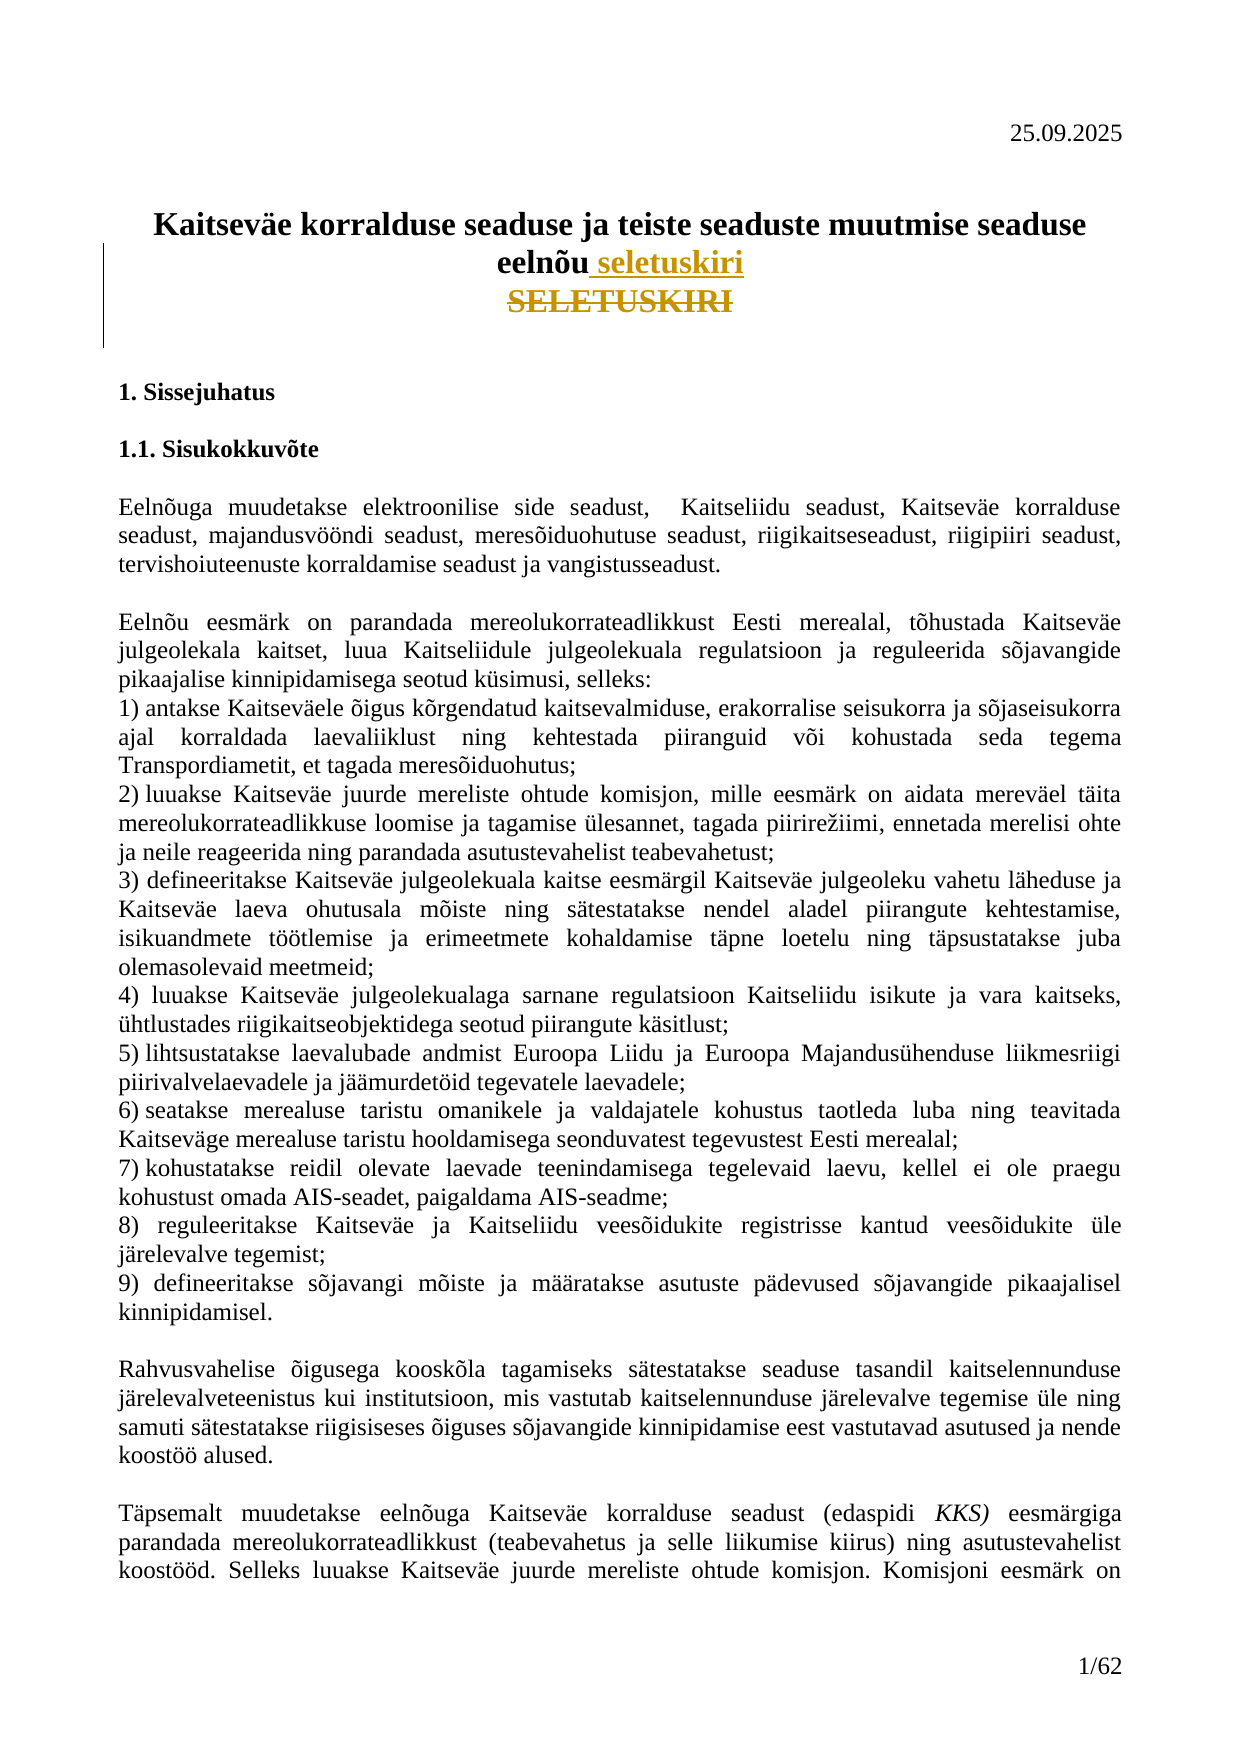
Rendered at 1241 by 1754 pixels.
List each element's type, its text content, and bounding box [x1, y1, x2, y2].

text Rahvusvahelise õigusega kooskõla tagamiseks sätestatakse seaduse tasandil kaitselennunduse järelevalveteenistus kui institutsioon, mis vastutab kaitselennunduse järelevalve tegemise üle ning samuti sätestatakse riigisiseses õiguses sõjavangide kinnipidamise eest vastutavad asutused ja nende koostöö alused. [118, 1354, 1122, 1469]
subtitle Sissejuhatus [118, 377, 1122, 406]
text 3) defineeritakse Kaitseväe julgeolekuala kaitse eesmärgil Kaitseväe julgeoleku vahetu läheduse ja Kaitseväe laeva ohutusala mõiste ning sätestatakse nendel aladel piirangute kehtestamise, isikuandmete töötlemise ja erimeetmete kohaldamise täpne loetelu ning täpsustatakse juba olemasolevaid meetmeid; [118, 866, 1122, 981]
text 7) kohustatakse reidil olevate laevade teenindamisega tegelevaid laevu, kellel ei ole praegu kohustust omada AIS-seadet, paigaldama AIS-seadme; [118, 1153, 1122, 1211]
text Eelnõu eesmärk on parandada mereolukorrateadlikkust Eesti merealal, tõhustada Kaitseväe julgeolekala kaitset, luua Kaitseliidule julgeolekuala regulatsioon ja reguleerida sõjavangide pikaajalise kinnipidamisega seotud küsimusi, selleks: [118, 607, 1122, 693]
text Kaitseväe korralduse seaduse ja teiste seaduste muutmise seaduse eelnõu [118, 204, 1122, 281]
text Eelnõuga muudetakse elektroonilise side seadust, Kaitseliidu seadust, Kaitseväe korralduse seadust, majandusvööndi seadust, meresõiduohutuse seadust, riigikaitseseadust, riigipiiri seadust, tervishoiuteenuste korraldamise seadust ja vangistusseadust. [118, 492, 1122, 578]
subtitle Sisukokkuvõte [118, 434, 1122, 463]
text 9) defineeritakse sõjavangi mõiste ja määratakse asutuste pädevused sõjavangide pikaajalisel kinnipidamisel. [118, 1268, 1122, 1326]
text 8) reguleeritakse Kaitseväe ja Kaitseliidu veesõidukite registrisse kantud veesõidukite üle järelevalve tegemist; [118, 1211, 1122, 1268]
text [118, 1498, 1122, 1584]
text 2) luuakse Kaitseväe juurde mereliste ohtude komisjon, mille eesmärk on aidata mereväel täita mereolukorrateadlikkuse loomise ja tagamise ülesannet, tagada piirirežiimi, ennetada merelisi ohte ja neile reageerida ning parandada asutustevahelist teabevahetust; [118, 779, 1122, 866]
text 4) luuakse Kaitseväe julgeolekualaga sarnane regulatsioon Kaitseliidu isikute ja vara kaitseks, ühtlustades riigikaitseobjektidega seotud piirangute käsitlust; [118, 981, 1122, 1038]
text 6) seatakse merealuse taristu omanikele ja valdajatele kohustus taotleda luba ning teavitada Kaitseväge merealuse taristu hooldamisega seonduvatest tegevustest Eesti merealal; [118, 1096, 1122, 1153]
text 1) antakse Kaitseväele õigus kõrgendatud kaitsevalmiduse, erakorralise seisukorra ja sõjaseisukorra ajal korraldada laevaliiklust ning kehtestada piiranguid või kohustada seda tegema Transpordiametit, et tagada meresõiduohutus; [118, 693, 1122, 779]
text 5) lihtsustatakse laevalubade andmist Euroopa Liidu ja Euroopa Majandusühenduse liikmesriigi piirivalvelaevadele ja jäämurdetöid tegevatele laevadele; [118, 1038, 1122, 1096]
